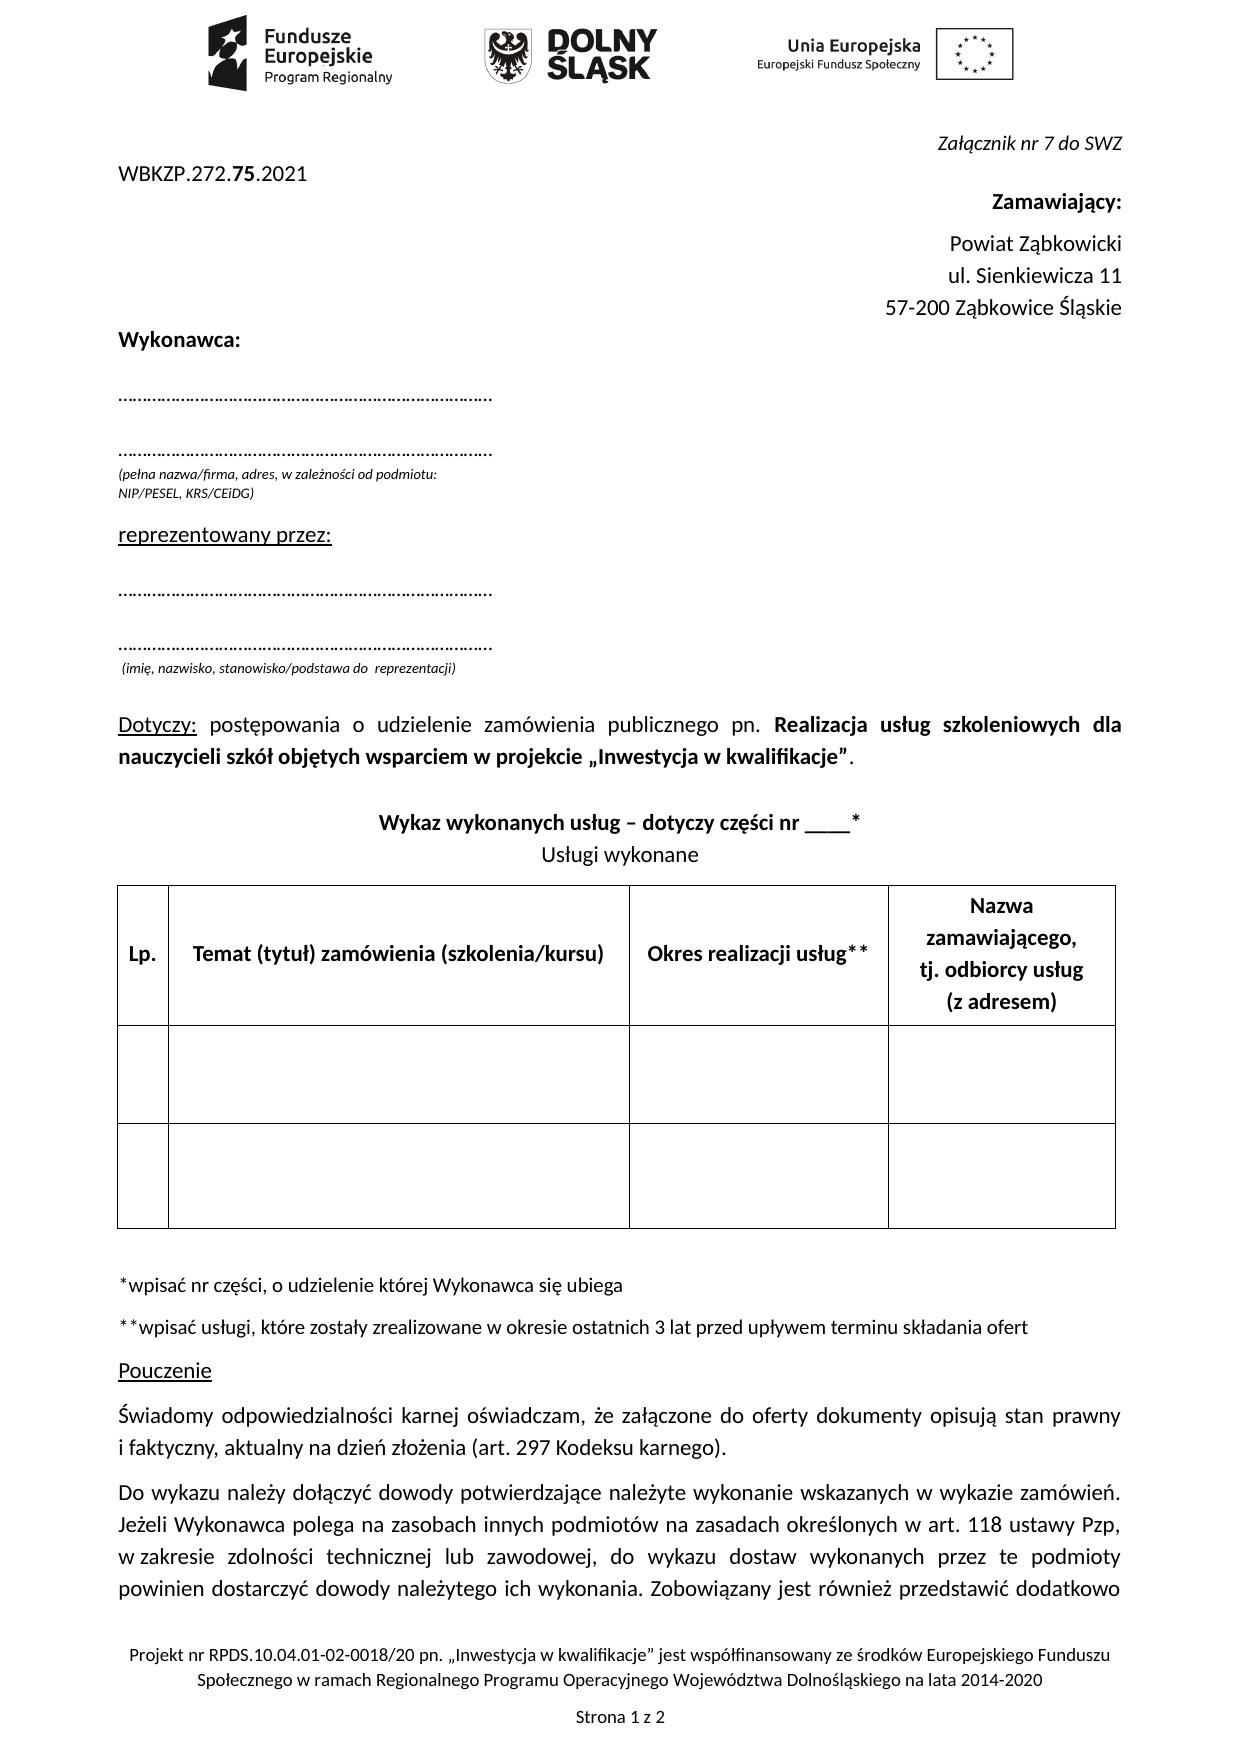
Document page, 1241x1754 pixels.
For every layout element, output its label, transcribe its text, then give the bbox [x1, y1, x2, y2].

subtitle Wykaz wykonanych usług – dotyczy części nr ____* [118, 808, 1122, 836]
table_cell [118, 1026, 168, 1123]
table_cell [169, 1026, 629, 1123]
table_cell [889, 1026, 1115, 1123]
text WBKZP.272.75.2021 [118, 159, 1122, 187]
table_cell [118, 1124, 168, 1227]
text Zamawiający: [708, 187, 1122, 215]
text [118, 1478, 1122, 1602]
table_header Temat (tytuł) zamówienia (szkolenia/kursu) [169, 886, 629, 1025]
text reprezentowany przez: [118, 520, 1122, 548]
table_header Okres realizacji usług** [630, 886, 888, 1025]
table_cell [889, 1124, 1115, 1227]
text …………………………………………………………………… [118, 436, 502, 461]
text Załącznik nr 7 do SWZ [118, 130, 1122, 155]
table_header Nazwa zamawiającego, tj. odbiorcy usług (z adresem) [889, 886, 1115, 1025]
text Pouczenie [118, 1356, 1122, 1384]
subtitle Dotyczy: postępowania o udzielenie zamówienia publicznego pn. Realizacja usług szkoleniowych dla nauczycieli szkół objętych wsparciem w projekcie „Inwestycja w kwalifikacje”. [118, 710, 1122, 771]
text Wykonawca: [118, 326, 1122, 353]
text (imię, nazwisko, stanowisko/podstawa do reprezentacji) [118, 659, 502, 677]
text …………………………………………………………………… [118, 630, 502, 656]
text Usługi wykonane [118, 840, 1122, 868]
text (pełna nazwa/firma, adres, w zależności od podmiotu: NIP/PESEL, KRS/CEiDG) [118, 465, 502, 502]
text …………………………………………………………………… [118, 382, 502, 407]
table_cell [630, 1124, 888, 1227]
text *wpisać nr części, o udzielenie której Wykonawca się ubiega [118, 1273, 1122, 1298]
text Powiat Ząbkowicki [782, 229, 1122, 257]
picture [192, 11, 1033, 96]
text **wpisać usługi, które zostały zrealizowane w okresie ostatnich 3 lat przed upływem terminu składania ofert [118, 1314, 1122, 1340]
text ul. Sienkiewicza 11 [782, 261, 1122, 289]
text …………………………………………………………………… [118, 576, 502, 601]
text Świadomy odpowiedzialności karnej oświadczam, że załączone do oferty dokumenty opisują stan prawny i faktyczny, aktualny na dzień złożenia (art. 297 Kodeksu karnego). [118, 1401, 1122, 1461]
table_header Lp. [118, 886, 168, 1025]
table_cell [630, 1026, 888, 1123]
table_cell [169, 1124, 629, 1227]
text 57-200 Ząbkowice Śląskie [782, 293, 1122, 321]
